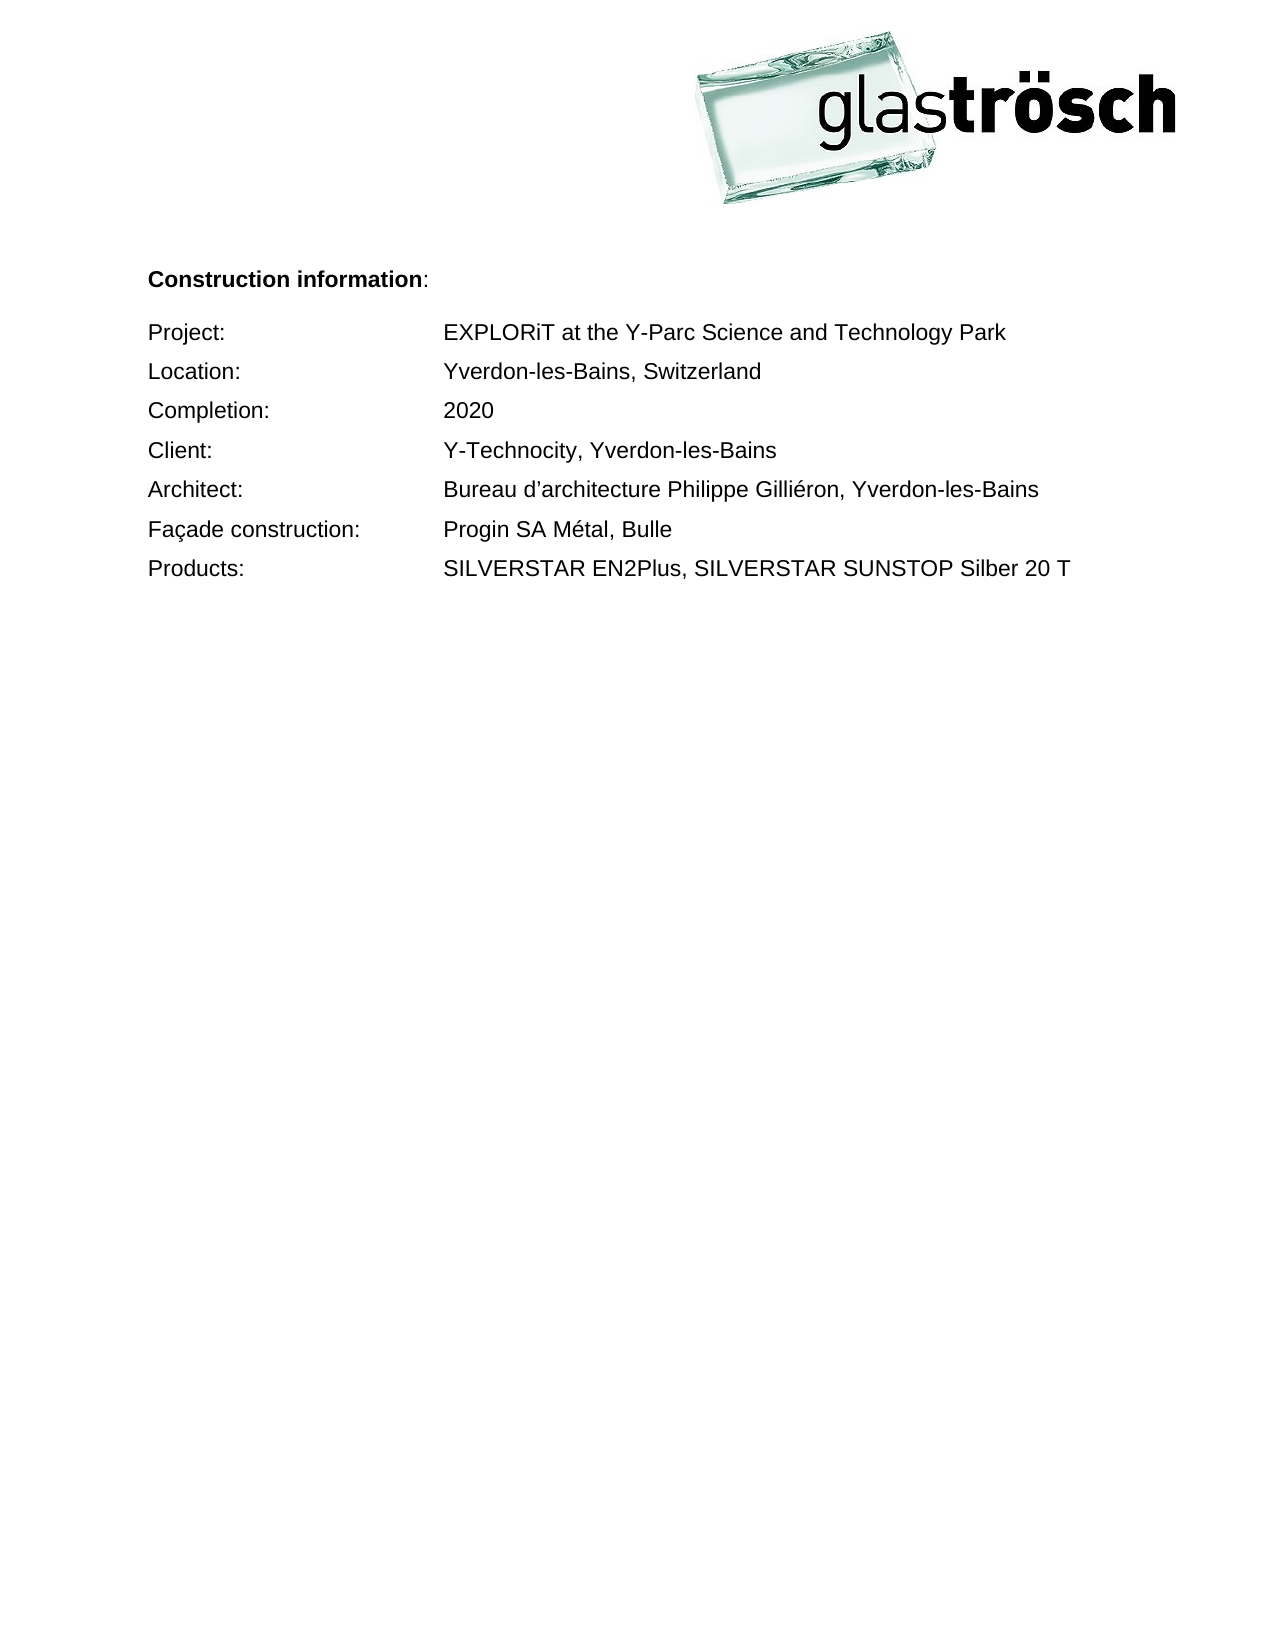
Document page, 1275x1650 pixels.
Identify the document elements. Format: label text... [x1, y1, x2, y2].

text Client: Y-Technocity, Yverdon-les-Bains [148, 437, 1127, 463]
text Façade construction: Progin SA Métal, Bulle [148, 516, 1127, 542]
text Architect: Bureau d’architecture Philippe Gilliéron, Yverdon-les-Bains [148, 476, 1127, 503]
picture [694, 31, 1176, 204]
text Completion: 2020 [148, 397, 1127, 424]
text Construction information: [148, 266, 1127, 292]
text Location: Yverdon-les-Bains, Switzerland [148, 358, 1127, 384]
text Products: SILVERSTAR EN2Plus, SILVERSTAR SUNSTOP Silber 20 T [148, 555, 1127, 582]
text Project: EXPLORiT at the Y-Parc Science and Technology Park [148, 318, 1127, 345]
